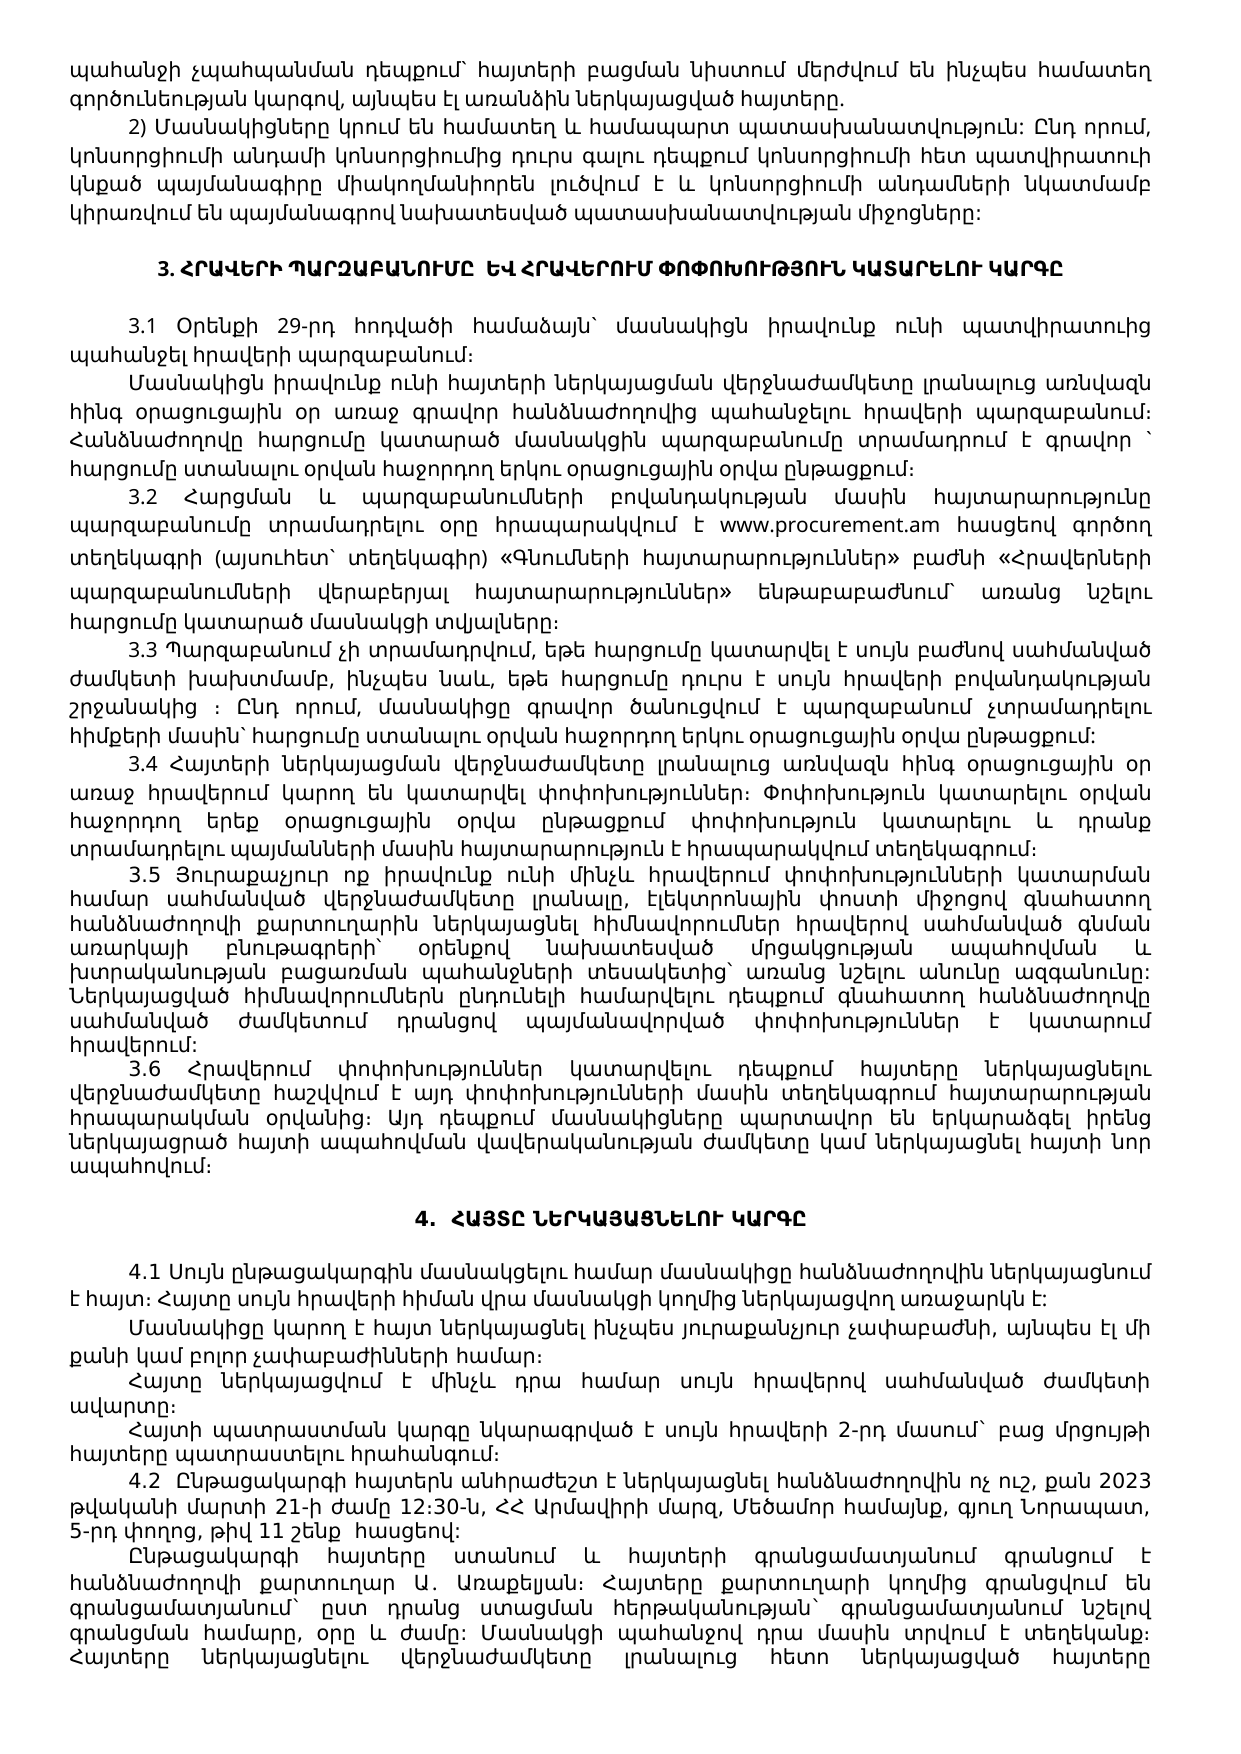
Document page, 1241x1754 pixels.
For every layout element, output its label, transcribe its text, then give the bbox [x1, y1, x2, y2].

text Մասնակիցն իրավունք ունի հայտերի ներկայացման վերջնաժամկետը լրանալուց առնվազն հինգ օրացուցային օր առաջ գրավոր հանձնաժողովից պահանջելու հրավերի պարզաբանում։ Հանձնաժողովը հարցումը կատարած մասնակցին պարզաբանումը տրամադրում է գրավոր ` հարցումը ստանալու օրվան հաջորդող երկու օրացուցային օրվա ընթացքում։ [69, 368, 1152, 482]
text Հայտի պատրաստման կարգը նկարագրված է սույն հրավերի 2-րդ մասում` բաց մրցույթի հայտերը պատրաստելու հրահանգում։ [69, 1418, 1152, 1467]
text 2) Մասնակիցները կրում են համատեղ և համապարտ պատասխանատվություն: Ընդ որում, կոնսորցիումի անդամի կոնսորցիումից դուրս գալու դեպքում կոնսորցիումի հետ պատվիրատուի կնքած պայմանագիրը միակողմանիորեն լուծվում է և կոնսորցիումի անդամների նկատմամբ կիրառվում են պայմանագրով նախատեսված պատասխանատվության միջոցները: [69, 112, 1152, 226]
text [69, 56, 1152, 112]
text Հայտը ներկայացվում է մինչև դրա համար սույն հրավերով սահմանված ժամկետի ավարտը։ [69, 1369, 1152, 1418]
text 3.2 Հարցման և պարզաբանումների բովանդակության մասին հայտարարությունը պարզաբանումը տրամադրելու օրը հրապարակվում է www.procurement.am հասցեով գործող տեղեկագրի (այսուհետ` տեղեկագիր) «Գնումների հայտարարություններ» բաժնի «Հրավերների պարզաբանումների վերաբերյալ հայտարարություններ» ենթաբաբաժնում` առանց նշելու հարցումը կատարած մասնակցի տվյալները։ [69, 482, 1152, 636]
text 3.6 Հրավերում փոփոխություններ կատարվելու դեպքում հայտերը ներկայացնելու վերջնաժամկետը հաշվվում է այդ փոփոխությունների մասին տեղեկագրում հայտարարության հրապարակման օրվանից։ Այդ դեպքում մասնակիցները պարտավոր են երկարաձգել իրենց ներկայացրած հայտի ապահովման վավերականության ժամկետը կամ ներկայացնել հայտի նոր ապահովում։ [69, 1057, 1152, 1178]
text 3. ՀՐԱՎԵՐԻ ՊԱՐԶԱԲԱՆՈՒՄԸ ԵՎ ՀՐԱՎԵՐՈՒՄ ՓՈՓՈԽՈՒԹՅՈՒՆ ԿԱՏԱՐԵԼՈՒ ԿԱՐԳԸ [69, 254, 1152, 283]
text Մասնակիցը կարող է հայտ ներկայացնել ինչպես յուրաքանչյուր չափաբաժնի, այնպես էլ մի քանի կամ բոլոր չափաբաժինների համար։ [69, 1313, 1152, 1369]
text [69, 1544, 1152, 1669]
text 3.3 Պարզաբանում չի տրամադրվում, եթե հարցումը կատարվել է սույն բաժնով սահմանված ժամկետի խախտմամբ, ինչպես նաև, եթե հարցումը դուրս է սույն հրավերի բովանդակության շրջանակից ։ Ընդ որում, մասնակիցը գրավոր ծանուցվում է պարզաբանում չտրամադրելու հիմքերի մասին` հարցումը ստանալու օրվան հաջորդող երկու օրացուցային օրվա ընթացքում: [69, 636, 1152, 749]
text 4. ՀԱՅՏԸ ՆԵՐԿԱՅԱՑՆԵԼՈՒ ԿԱՐԳԸ [69, 1207, 1152, 1231]
text 3.4 Հայտերի ներկայացման վերջնաժամկետը լրանալուց առնվազն հինգ օրացուցային օր առաջ հրավերում կարող են կատարվել փոփոխություններ։ Փոփոխություն կատարելու օրվան հաջորդող երեք օրացուցային օրվա ընթացքում փոփոխություն կատարելու և դրանք տրամադրելու պայմանների մասին հայտարարություն է հրապարակվում տեղեկագրում։ [69, 749, 1152, 863]
text 3.1 Օրենքի 29-րդ հոդվածի համաձայն` մասնակիցն իրավունք ունի պատվիրատուից պահանջել հրավերի պարզաբանում։ [69, 311, 1152, 368]
text 4.1 Սույն ընթացակարգին մասնակցելու համար մասնակիցը հանձնաժողովին ներկայացնում է հայտ։ Հայտը սույն հրավերի հիման վրա մասնակցի կողմից ներկայացվող առաջարկն է: [69, 1260, 1152, 1313]
text 4.2 Ընթացակարգի հայտերն անհրաժեշտ է ներկայացնել հանձնաժողովին ոչ ուշ, քան 2023 թվականի մարտի 21-ի ժամը 12։30-ն, ՀՀ Արմավիրի մարզ, Մեծամոր համայնք, գյուղ Նորապատ, 5-րդ փողոց, թիվ 11 շենք հասցեով: [69, 1467, 1152, 1544]
text 3.5 Յուրաքաչյուր ոք իրավունք ունի մինչև հրավերում փոփոխությունների կատարման համար սահմանված վերջնաժամկետը լրանալը, էլեկտրոնային փոստի միջոցով գնահատող հանձնաժողովի քարտուղարին ներկայացնել հիմնավորումներ հրավերով սահմանված գնման առարկայի բնութագրերի՝ օրենքով նախատեսված մրցակցության ապահովման և խտրականության բացառման պահանջների տեսակետից՝ առանց նշելու անունը ազգանունը: Ներկայացված հիմնավորումներն ընդունելի համարվելու դեպքում գնահատող հանձնաժողովը սահմանված ժամկետում դրանցով պայմանավորված փոփոխություններ է կատարում հրավերում: [69, 863, 1152, 1057]
